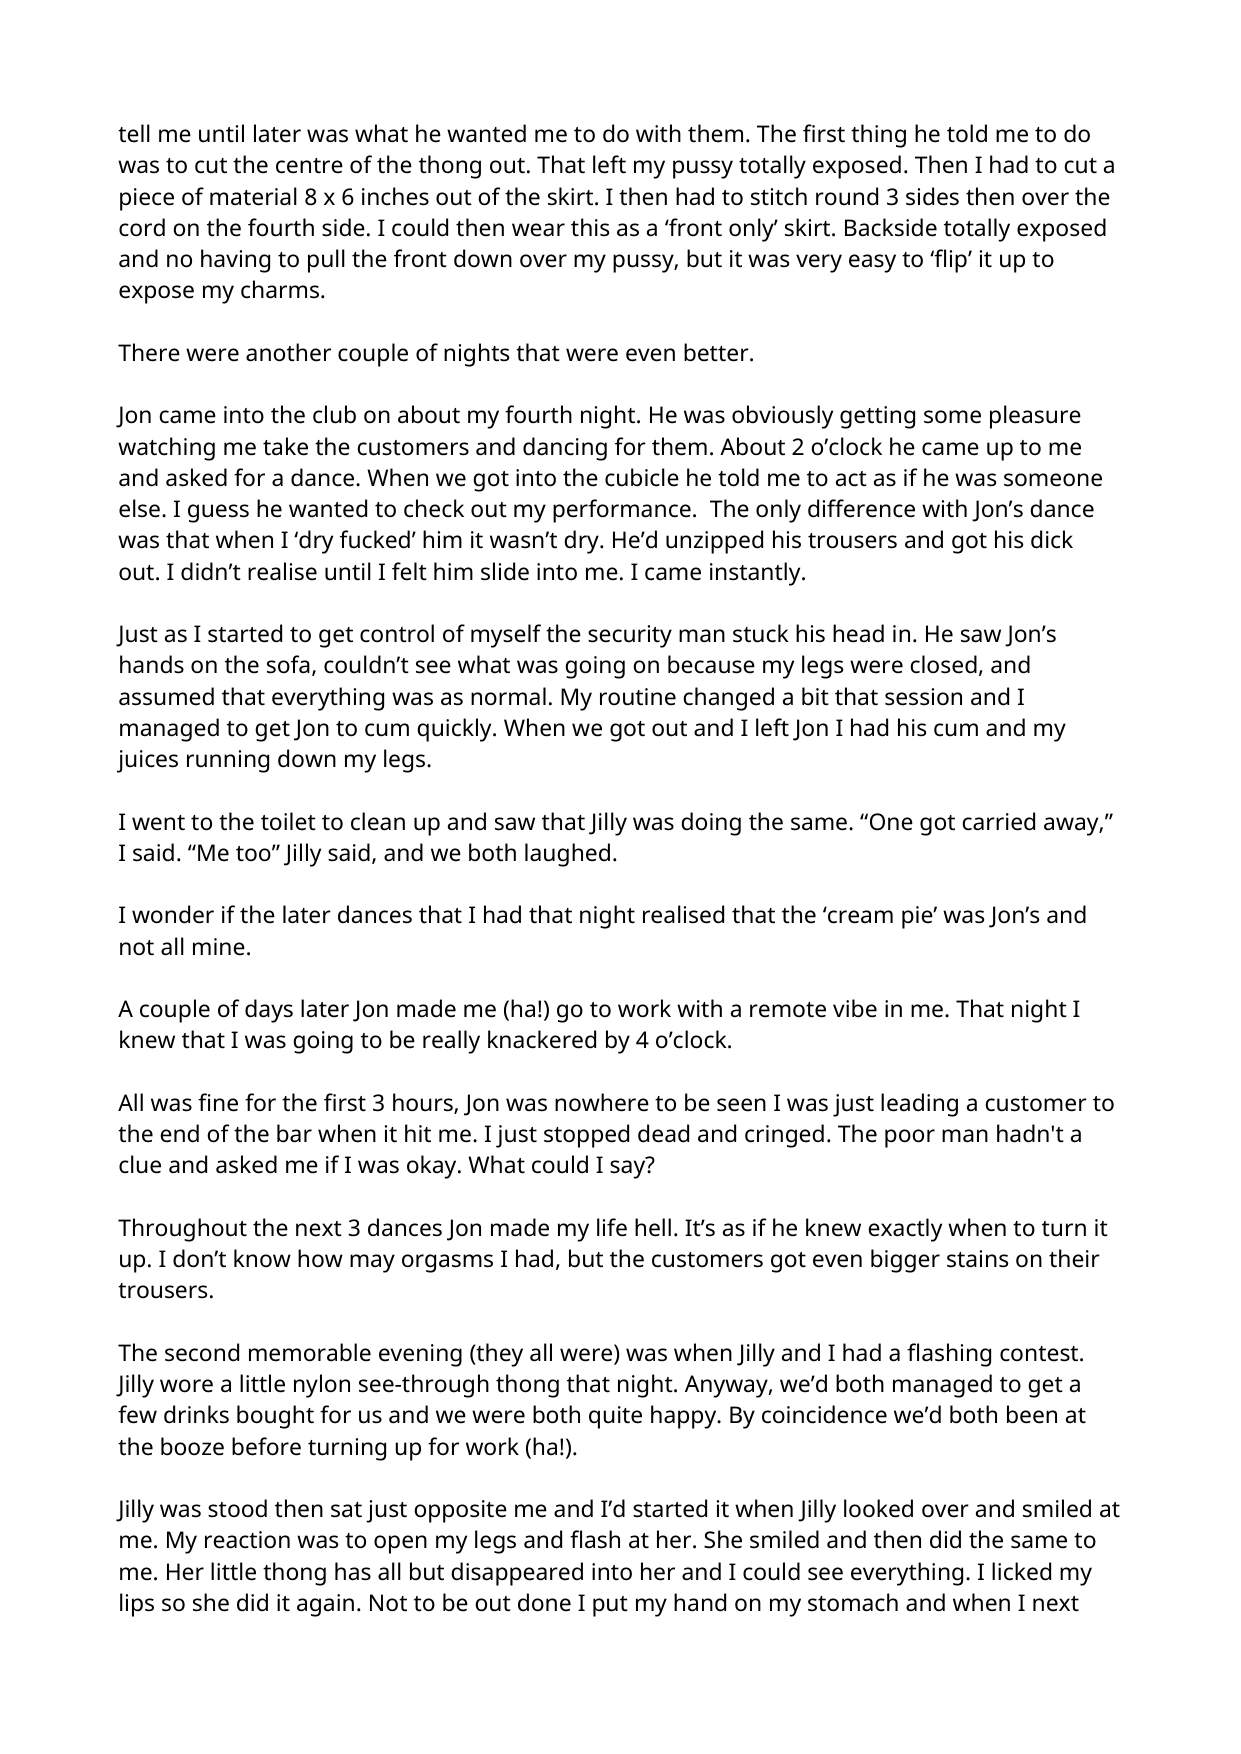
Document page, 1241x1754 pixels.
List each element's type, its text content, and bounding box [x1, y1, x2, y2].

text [118, 1493, 1122, 1618]
text A couple of days later Jon made me (ha!) go to work with a remote vibe in me. That night I knew that I was going to be really knackered by 4 o’clock. [118, 993, 1122, 1056]
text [118, 118, 1122, 306]
text There were another couple of nights that were even better. [118, 337, 1122, 368]
text The second memorable evening (they all were) was when Jilly and I had a flashing contest. Jilly wore a little nylon see-through thong that night. Anyway, we’d both managed to get a few drinks bought for us and we were both quite happy. By coincidence we’d both been at the booze before turning up for work (ha!). [118, 1337, 1122, 1462]
text Throughout the next 3 dances Jon made my life hell. It’s as if he knew exactly when to turn it up. I don’t know how may orgasms I had, but the customers got even bigger stains on their trousers. [118, 1212, 1122, 1306]
text All was fine for the first 3 hours, Jon was nowhere to be seen I was just leading a customer to the end of the bar when it hit me. I just stopped dead and cringed. The poor man hadn't a clue and asked me if I was okay. What could I say? [118, 1087, 1122, 1181]
text I went to the toilet to clean up and saw that Jilly was doing the same. “One got carried away,” I said. “Me too” Jilly said, and we both laughed. [118, 806, 1122, 868]
text I wonder if the later dances that I had that night realised that the ‘cream pie’ was Jon’s and not all mine. [118, 899, 1122, 962]
text Jon came into the club on about my fourth night. He was obviously getting some pleasure watching me take the customers and dancing for them. About 2 o’clock he came up to me and asked for a dance. When we got into the cubicle he told me to act as if he was someone else. I guess he wanted to check out my performance. The only difference with Jon’s dance was that when I ‘dry fucked’ him it wasn’t dry. He’d unzipped his trousers and got his dick out. I didn’t realise until I felt him slide into me. I came instantly. [118, 399, 1122, 587]
text Just as I started to get control of myself the security man stuck his head in. He saw Jon’s hands on the sofa, couldn’t see what was going on because my legs were closed, and assumed that everything was as normal. My routine changed a bit that session and I managed to get Jon to cum quickly. When we got out and I left Jon I had his cum and my juices running down my legs. [118, 618, 1122, 774]
